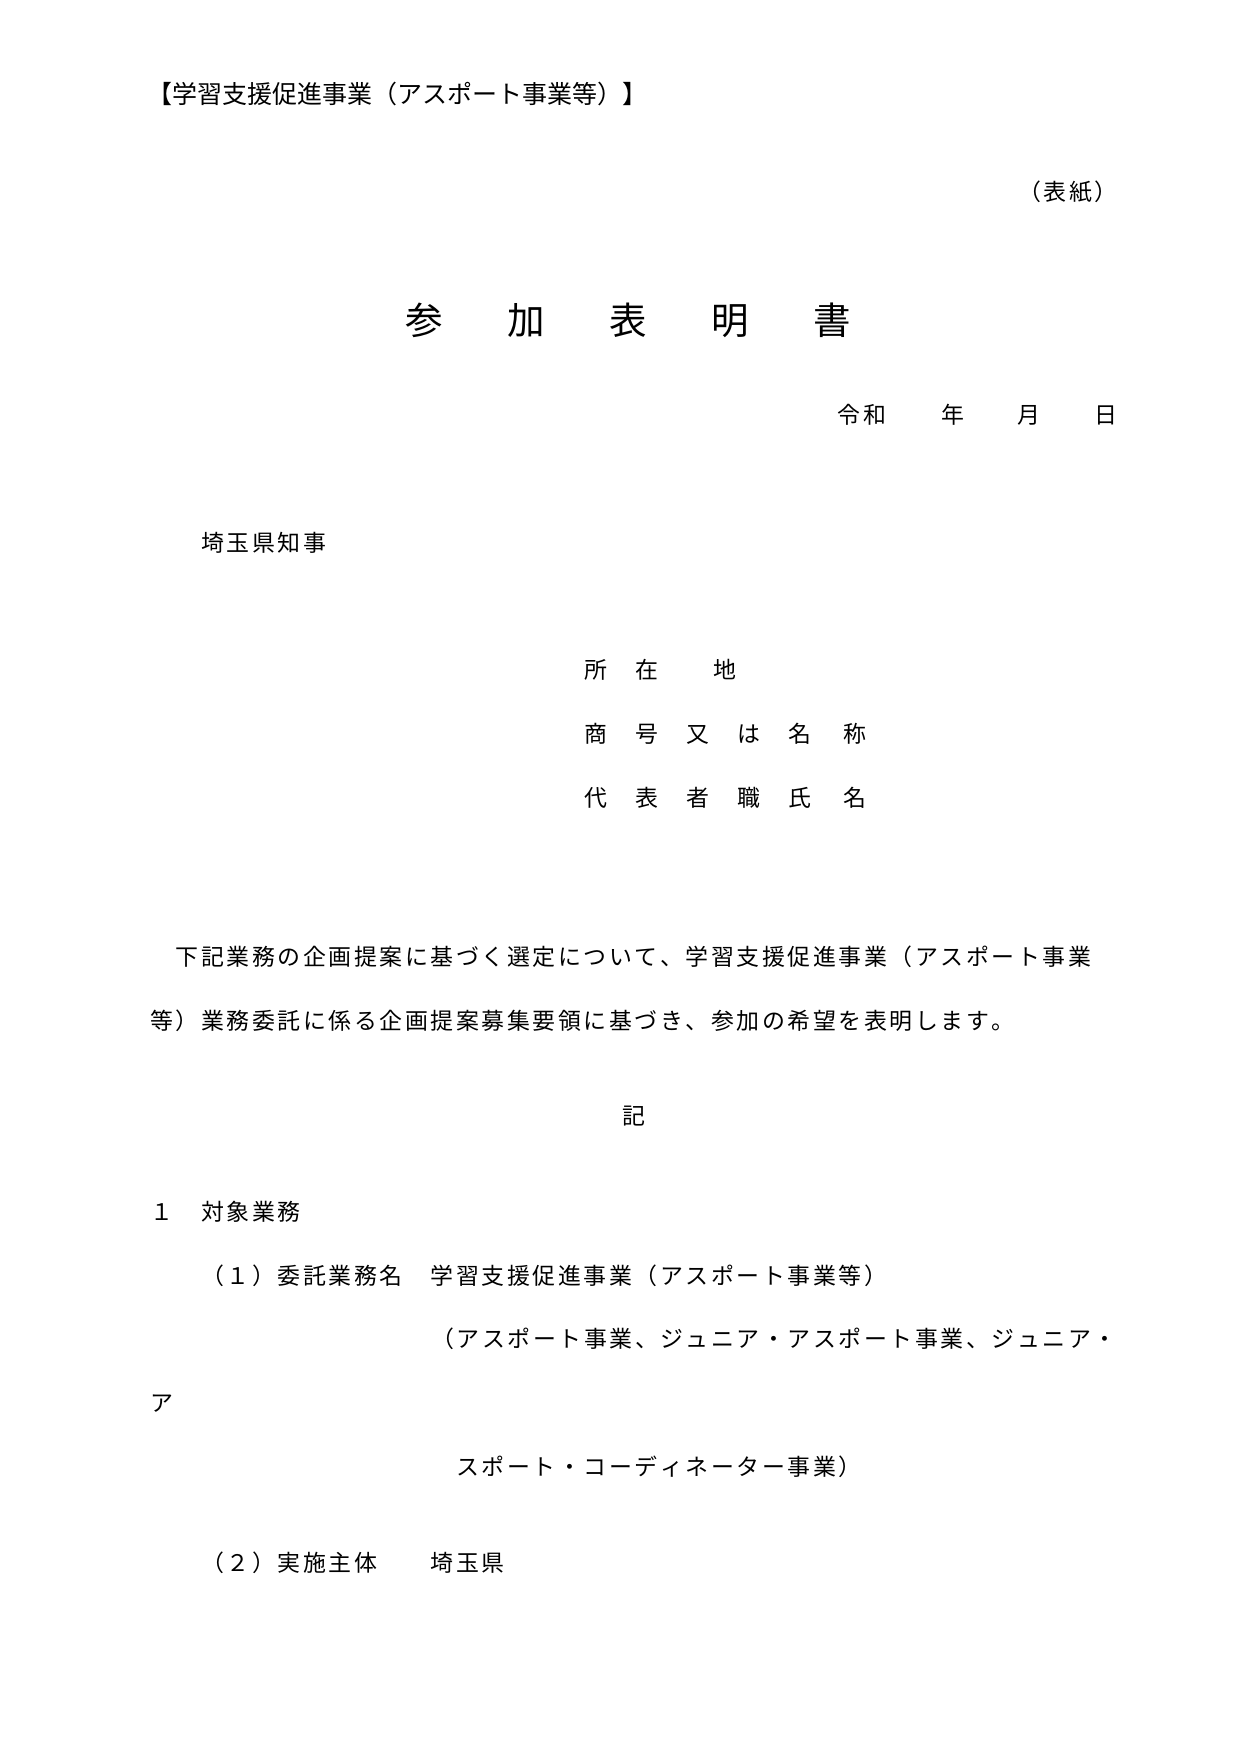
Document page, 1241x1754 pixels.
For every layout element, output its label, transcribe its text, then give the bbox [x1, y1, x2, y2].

text （２）実施主体 埼玉県 [150, 1529, 1120, 1593]
text 埼玉県知事 [176, 509, 1120, 573]
text 記 [150, 1083, 1120, 1147]
text 商号又は名称 [150, 701, 1120, 764]
text 令和 年 月 日 [150, 382, 1120, 446]
text スポート・コーディネーター事業） [150, 1434, 1120, 1497]
text 下記業務の企画提案に基づく選定について、学習支援促進事業（アスポート事業等）業務委託に係る企画提案募集要領に基づき、参加の希望を表明します。 [150, 924, 1120, 1051]
text （表紙） [150, 159, 1120, 222]
text １ 対象業務 [150, 1179, 1120, 1242]
text 参 加 表 明 書 [150, 286, 1120, 350]
text 代表者職氏名 [150, 764, 1120, 828]
text （１）委託業務名 学習支援促進事業（アスポート事業等） [150, 1242, 1120, 1306]
text （アスポート事業、ジュニア・アスポート事業、ジュニア・ア [150, 1306, 1120, 1434]
text 所在地 [150, 637, 1120, 701]
